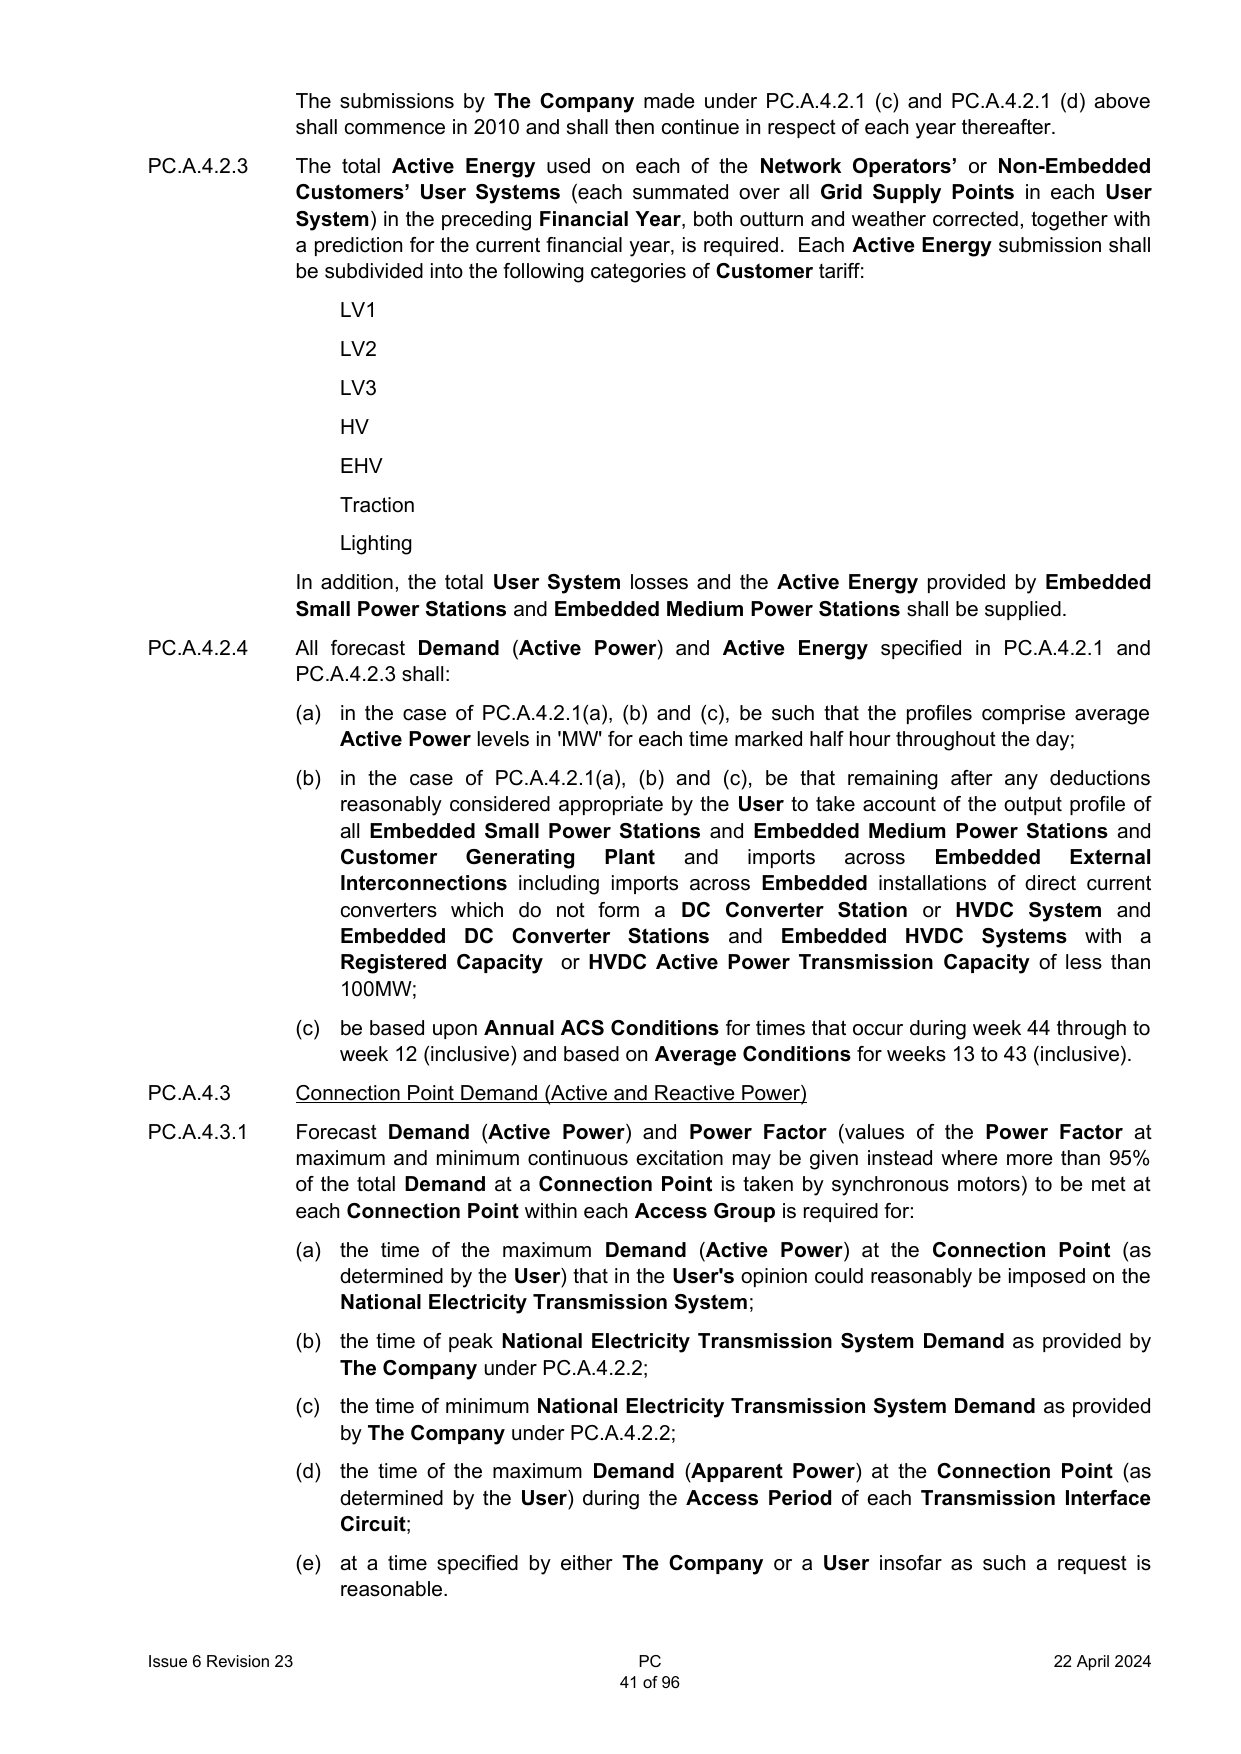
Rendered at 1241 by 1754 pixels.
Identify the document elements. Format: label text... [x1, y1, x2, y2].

text LV3 [295, 376, 1152, 400]
text (c) the time of minimum National Electricity Transmission System Demand as provided by The Company under PC.A.4.2.2; [295, 1394, 1152, 1444]
text (b) the time of peak National Electricity Transmission System Demand as provided by The Company under PC.A.4.2.2; [295, 1329, 1152, 1379]
text (e) at a time specified by either The Company or a User insofar as such a request is reasonable. [295, 1551, 1152, 1601]
text (b) in the case of PC.A.4.2.1(a), (b) and (c), be that remaining after any deductions reasonably considered appropriate by the User to take account of the output profile of all Embedded Small Power Stations and Embedded Medium Power Stations and Customer Generating Plant and imports across Embedded External Interconnections including imports across Embedded installations of direct current converters which do not form a DC Converter Station or HVDC System and Embedded DC Converter Stations and Embedded HVDC Systems with a Registered Capacity or HVDC Active Power Transmission Capacity of less than 100MW; [295, 766, 1152, 1001]
text In addition, the total User System losses and the Active Energy provided by Embedded Small Power Stations and Embedded Medium Power Stations shall be supplied. [148, 570, 1152, 620]
text PC.A.4.2.3 The total Active Energy used on each of the Network Operators’ or Non-Embedded Customers’ User Systems (each summated over all Grid Supply Points in each User System) in the preceding Financial Year, both outturn and weather corrected, together with a prediction for the current financial year, is required. Each Active Energy submission shall be subdivided into the following categories of Customer tariff: [148, 154, 1152, 283]
text (a) the time of the maximum Demand (Active Power) at the Connection Point (as determined by the User) that in the User's opinion could reasonably be imposed on the National Electricity Transmission System; [295, 1237, 1152, 1314]
text PC.A.4.3 Connection Point Demand (Active and Reactive Power) [148, 1081, 1152, 1104]
text PC.A.4.3.1 Forecast Demand (Active Power) and Power Factor (values of the Power Factor at maximum and minimum continuous excitation may be given instead where more than 95% of the total Demand at a Connection Point is taken by synchronous motors) to be met at each Connection Point within each Access Group is required for: [148, 1119, 1152, 1222]
text PC.A.4.2.4 All forecast Demand (Active Power) and Active Energy specified in PC.A.4.2.1 and PC.A.4.2.3 shall: [148, 635, 1152, 686]
text (d) the time of the maximum Demand (Apparent Power) at the Connection Point (as determined by the User) during the Access Period of each Transmission Interface Circuit; [295, 1459, 1152, 1536]
text HV [295, 415, 1152, 439]
text (c) be based upon Annual ACS Conditions for times that occur during week 44 through to week 12 (inclusive) and based on Average Conditions for weeks 13 to 43 (inclusive). [295, 1015, 1152, 1066]
text LV1 [295, 298, 1152, 322]
text EHV [295, 453, 1152, 477]
text The submissions by The Company made under PC.A.4.2.1 (c) and PC.A.4.2.1 (d) above shall commence in 2010 and shall then continue in respect of each year thereafter. [148, 89, 1152, 139]
text Lighting [295, 531, 1152, 555]
text LV2 [295, 337, 1152, 361]
text (a) in the case of PC.A.4.2.1(a), (b) and (c), be such that the profiles comprise average Active Power levels in 'MW' for each time marked half hour throughout the day; [295, 701, 1152, 751]
text Traction [295, 492, 1152, 516]
